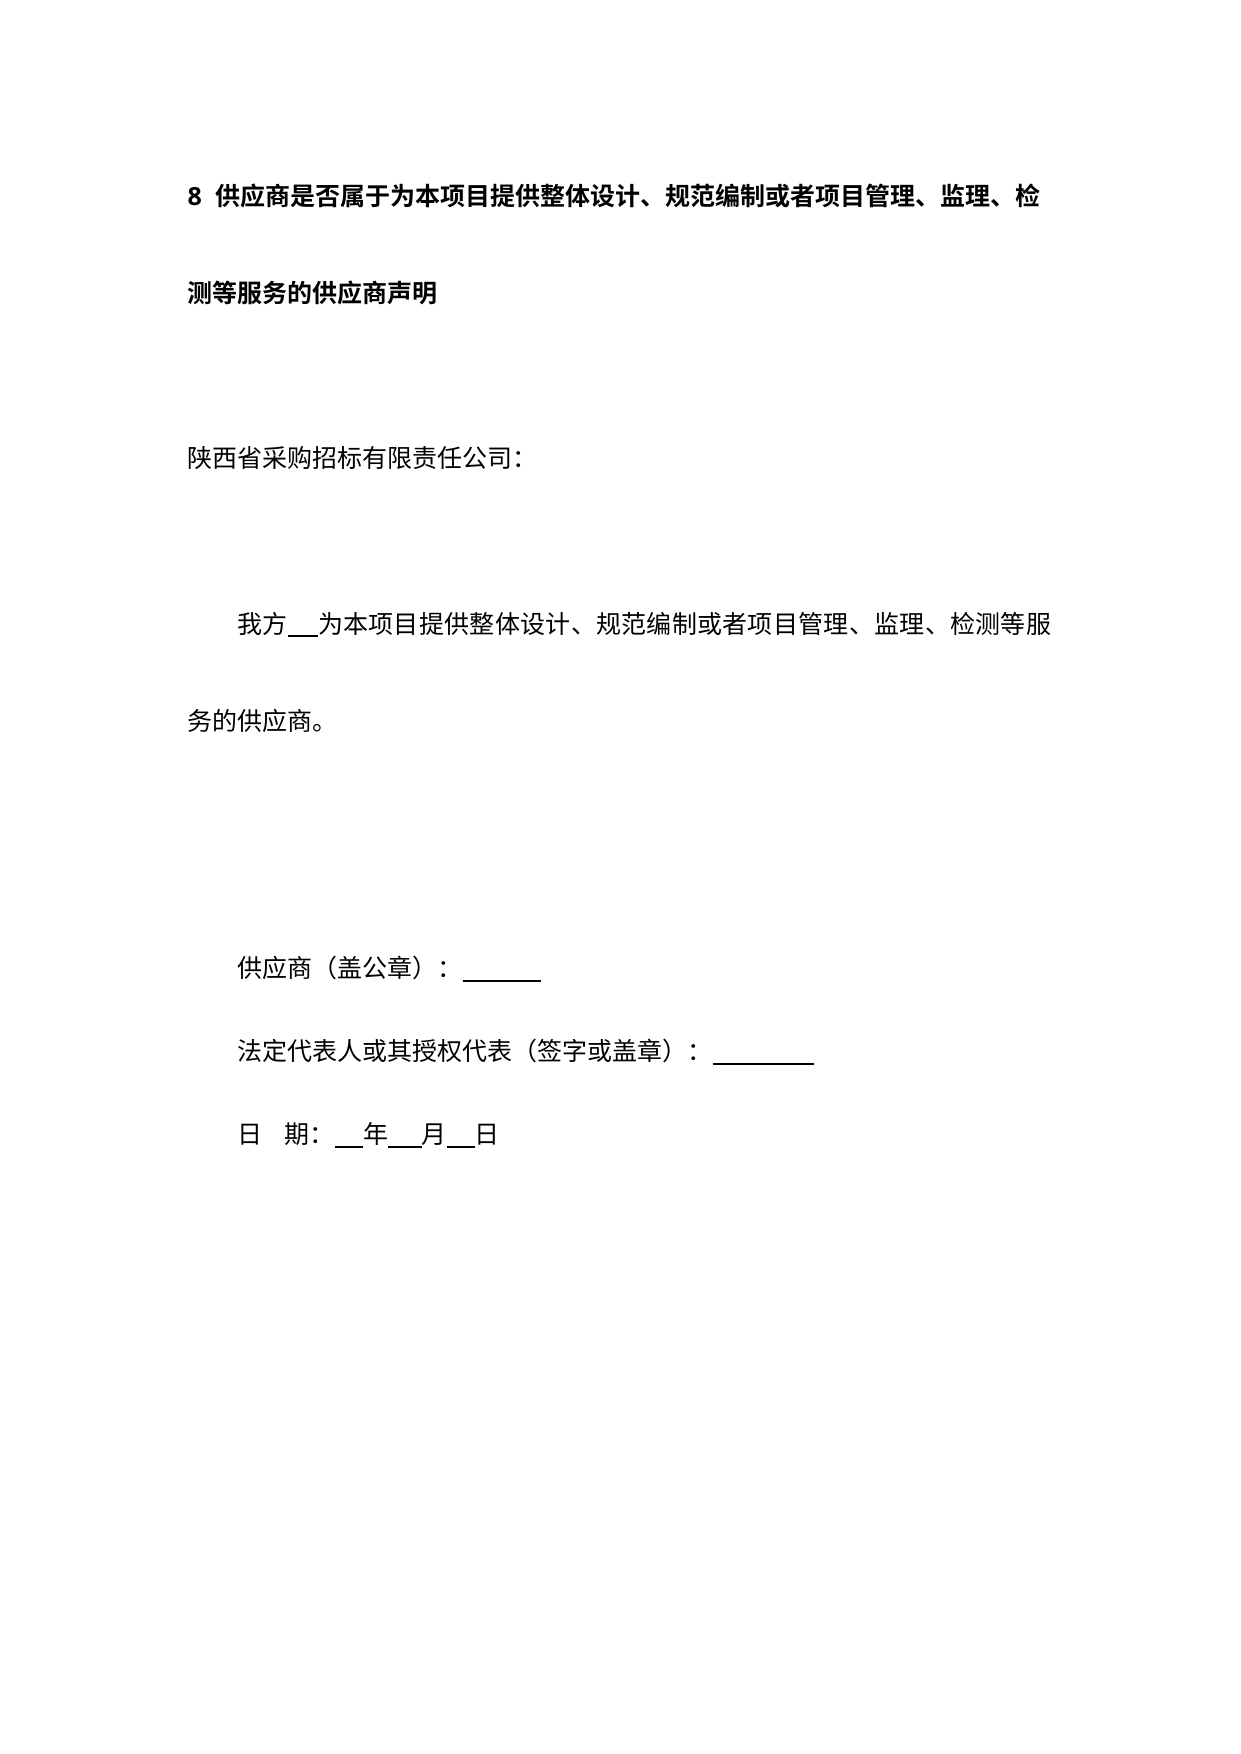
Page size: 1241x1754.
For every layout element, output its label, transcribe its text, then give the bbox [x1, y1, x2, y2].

text 8 供应商是否属于为本项目提供整体设计、规范编制或者项目管理、监理、检测等服务的供应商声明 [187, 162, 1053, 324]
text 供应商（盖公章）： [187, 934, 1053, 999]
text 陕西省采购招标有限责任公司： [187, 424, 1053, 489]
text 我方 为本项目提供整体设计、规范编制或者项目管理、监理、检测等服务的供应商。 [187, 590, 1053, 752]
text 法定代表人或其授权代表（签字或盖章）： [187, 1017, 1053, 1082]
text 日 期： 年 月 日 [187, 1101, 1053, 1166]
